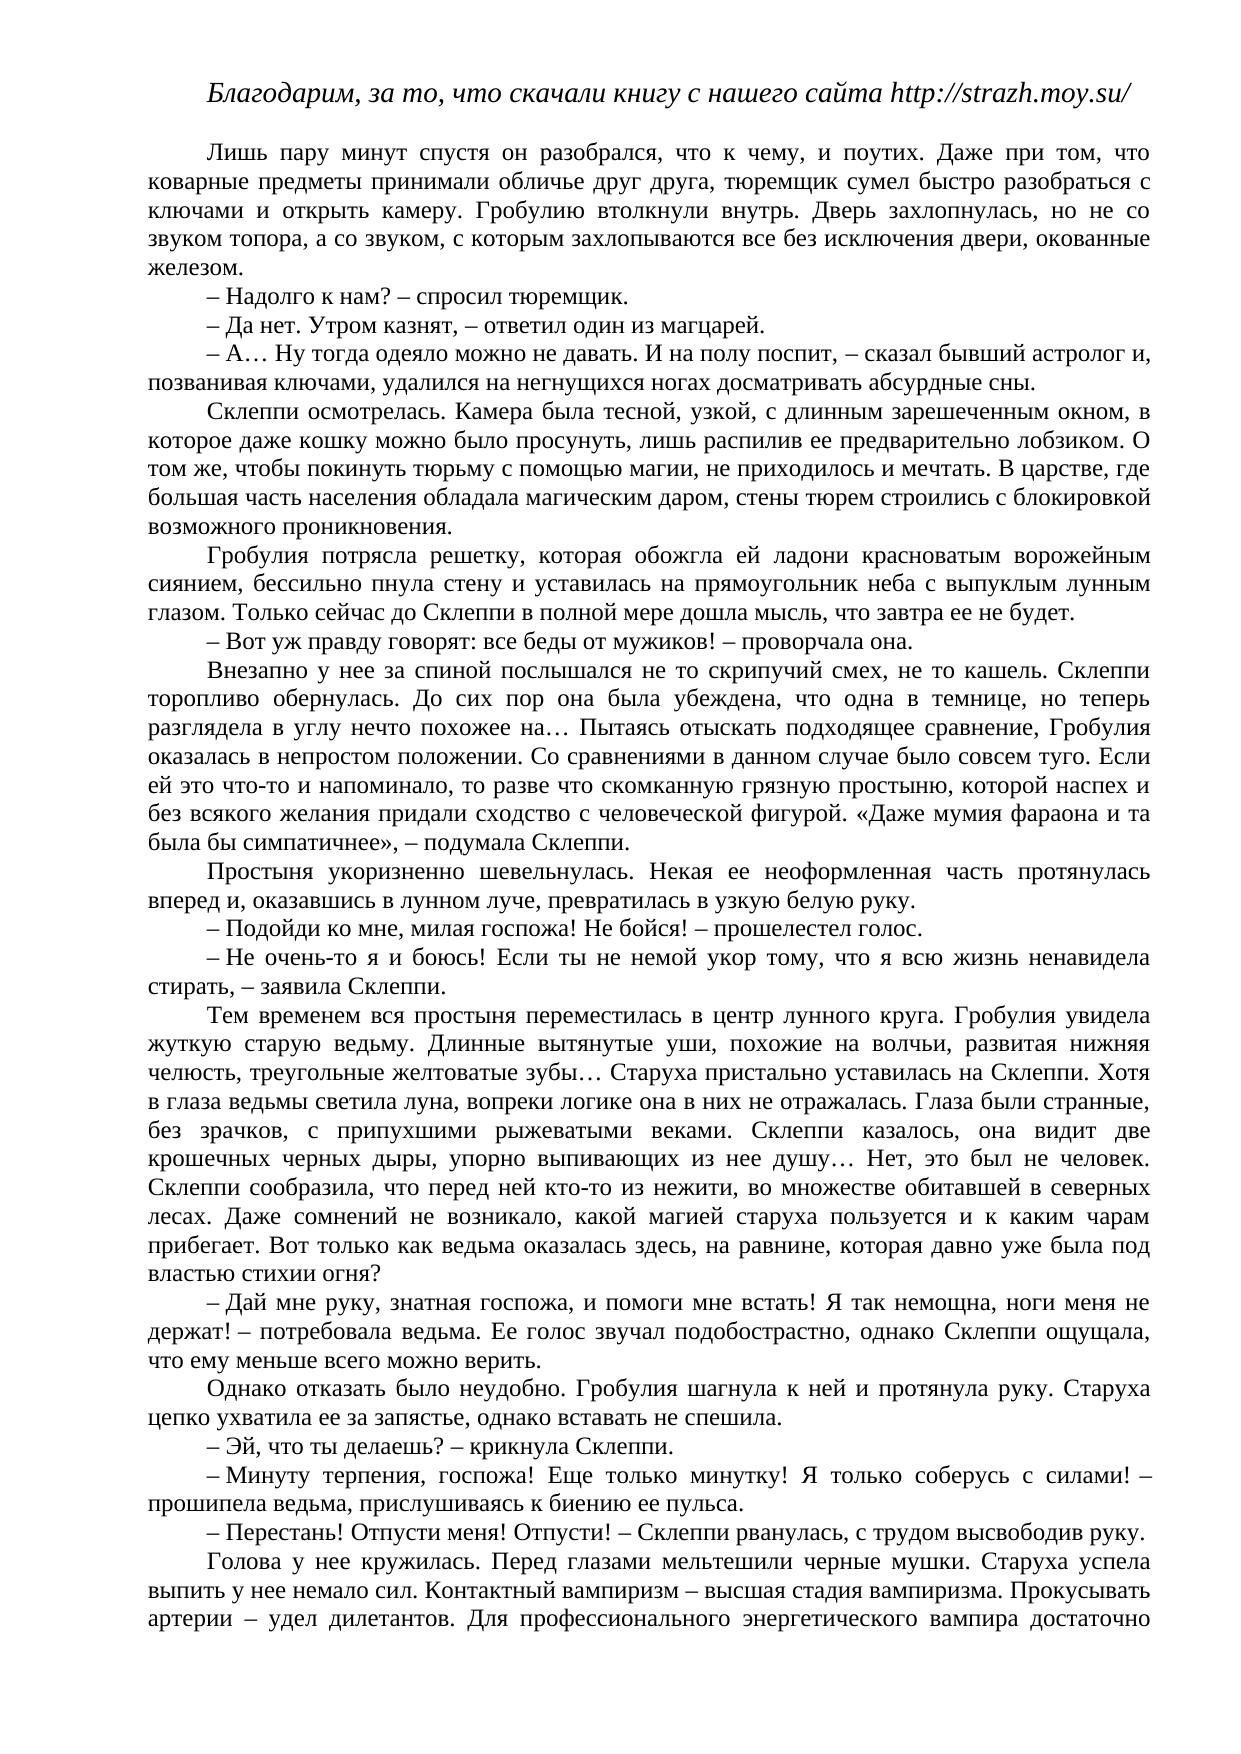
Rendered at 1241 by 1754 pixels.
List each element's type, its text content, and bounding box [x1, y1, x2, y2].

text – Подойди ко мне, милая госпожа! Не бойся! – прошелестел голос. [148, 913, 1152, 942]
text – Дай мне руку, знатная госпожа, и помоги мне встать! Я так немощна, ноги меня не держат! – потребовала ведьма. Ее голос звучал подобострастно, однако Склеппи ощущала, что ему меньше всего можно верить. [148, 1287, 1152, 1373]
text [148, 1546, 1152, 1632]
text Простыня укоризненно шевельнулась. Некая ее неоформленная часть протянулась вперед и, оказавшись в лунном луче, превратилась в узкую белую руку. [148, 856, 1152, 913]
text Гробулия потрясла решетку, которая обожгла ей ладони красноватым ворожейным сиянием, бессильно пнула стену и уставилась на прямоугольник неба с выпуклым лунным глазом. Только сейчас до Склеппи в полной мере дошла мысль, что завтра ее не будет. [148, 540, 1152, 626]
text – Минуту терпения, госпожа! Еще только минутку! Я только соберусь с силами! – прошипела ведьма, прислушиваясь к биению ее пульса. [148, 1460, 1152, 1517]
text – Да нет. Утром казнят, – ответил один из магцарей. [148, 310, 1152, 338]
text Тем временем вся простыня переместилась в центр лунного круга. Гробулия увидела жуткую старую ведьму. Длинные вытянутые уши, похожие на волчьи, развитая нижняя челюсть, треугольные желтоватые зубы… Старуха пристально уставилась на Склеппи. Хотя в глаза ведьмы светила луна, вопреки логике она в них не отражалась. Глаза были странные, без зрачков, с припухшими рыжеватыми веками. Склеппи казалось, она видит две крошечных черных дыры, упорно выпивающих из нее душу… Нет, это был не человек. Склеппи сообразила, что перед ней кто-то из нежити, во множестве обитавшей в северных лесах. Даже сомнений не возникало, какой магией старуха пользуется и к каким чарам прибегает. Вот только как ведьма оказалась здесь, на равнине, которая давно уже была под властью стихии огня? [148, 1000, 1152, 1287]
text Склеппи осмотрелась. Камера была тесной, узкой, с длинным зарешеченным окном, в которое даже кошку можно было просунуть, лишь распилив ее предварительно лобзиком. О том же, чтобы покинуть тюрьму с помощью магии, не приходилось и мечтать. В царстве, где большая часть населения обладала магическим даром, стены тюрем строились с блокировкой возможного проникновения. [148, 396, 1152, 540]
text – Не очень-то я и боюсь! Если ты не немой укор тому, что я всю жизнь ненавидела стирать, – заявила Склеппи. [148, 942, 1152, 1000]
text Однако отказать было неудобно. Гробулия шагнула к ней и протянула руку. Старуха цепко ухватила ее за запястье, однако вставать не спешила. [148, 1373, 1152, 1431]
text – Эй, что ты делаешь? – крикнула Склеппи. [148, 1431, 1152, 1460]
text – А… Ну тогда одеяло можно не давать. И на полу поспит, – сказал бывший астролог и, позванивая ключами, удалился на негнущихся ногах досматривать абсурдные сны. [148, 338, 1152, 396]
text – Перестань! Отпусти меня! Отпусти! – Склеппи рванулась, с трудом высвободив руку. [148, 1517, 1152, 1546]
text Лишь пару минут спустя он разобрался, что к чему, и поутих. Даже при том, что коварные предметы принимали обличье друг друга, тюремщик сумел быстро разобраться с ключами и открыть камеру. Гробулию втолкнули внутрь. Дверь захлопнулась, но не со звуком топора, а со звуком, с которым захлопываются все без исключения двери, окованные железом. [148, 137, 1152, 281]
text – Надолго к нам? – спросил тюремщик. [148, 281, 1152, 310]
text – Вот уж правду говорят: все беды от мужиков! – проворчала она. [148, 626, 1152, 655]
text Внезапно у нее за спиной послышался не то скрипучий смех, не то кашель. Склеппи торопливо обернулась. До сих пор она была убеждена, что одна в темнице, но теперь разглядела в углу нечто похожее на… Пытаясь отыскать подходящее сравнение, Гробулия оказалась в непростом положении. Со сравнениями в данном случае было совсем туго. Если ей это что-то и напоминало, то разве что скомканную грязную простыню, которой наспех и без всякого желания придали сходство с человеческой фигурой. «Даже мумия фараона и та была бы симпатичнее», – подумала Склеппи. [148, 655, 1152, 856]
